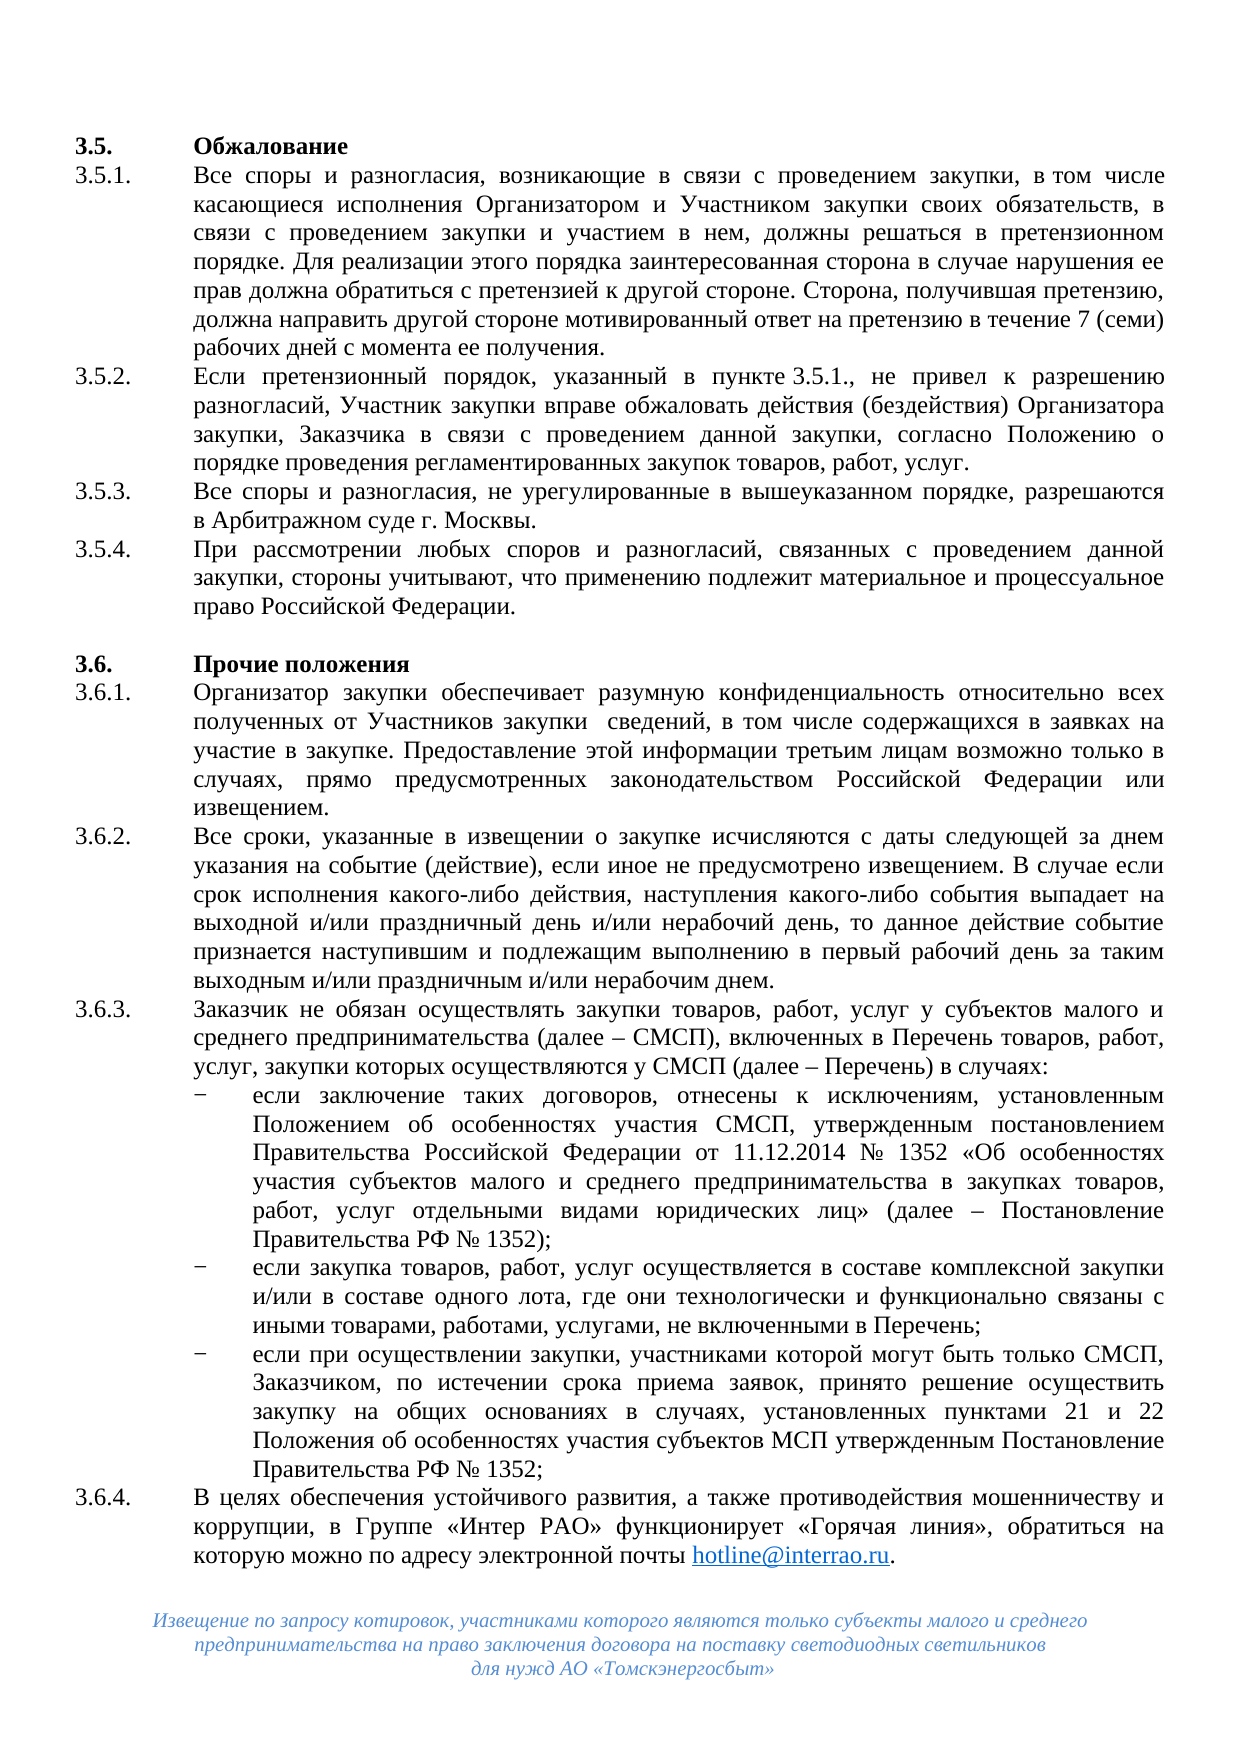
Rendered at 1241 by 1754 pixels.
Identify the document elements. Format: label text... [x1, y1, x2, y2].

list Обжалование [75, 131, 1165, 160]
list если при осуществлении закупки, участниками которой могут быть только СМСП, Заказчиком, по истечении срока приема заявок, принято решение осуществить закупку на общих основаниях в случаях, установленных пунктами 21 и 22 Положения об особенностях участия субъектов МСП утвержденным Постановление Правительства РФ № 1352; [193, 1339, 1165, 1482]
list если заключение таких договоров, отнесены к исключениям, установленным Положением об особенностях участия СМСП, утвержденным постановлением Правительства Российской Федерации от 11.12.2014 № 1352 «Об особенностях участия субъектов малого и среднего предпринимательства в закупках товаров, работ, услуг отдельными видами юридических лиц» (далее – Постановление Правительства РФ № 1352); [193, 1080, 1165, 1252]
list Если претензионный порядок, указанный в пункте 3.5.1., не привел к разрешению разногласий, Участник закупки вправе обжаловать действия (бездействия) Организатора закупки, Заказчика в связи с проведением данной закупки, согласно Положению о порядке проведения регламентированных закупок товаров, работ, услуг. [75, 361, 1165, 476]
list Организатор закупки обеспечивает разумную конфиденциальность относительно всех полученных от Участников закупки сведений, в том числе содержащихся в заявках на участие в закупке. Предоставление этой информации третьим лицам возможно только в случаях, прямо предусмотренных законодательством Российской Федерации или извещением. [75, 677, 1165, 821]
list В целях обеспечения устойчивого развития, а также противодействия мошенничеству и коррупции, в Группе «Интер РАО» функционирует «Горячая линия», обратиться на которую можно по адресу электронной почты hotline@interrao.ru. [75, 1482, 1165, 1569]
list Заказчик не обязан осуществлять закупки товаров, работ, услуг у субъектов малого и среднего предпринимательства (далее – СМСП), включенных в Перечень товаров, работ, услуг, закупки которых осуществляются у СМСП (далее – Перечень) в случаях: [75, 994, 1165, 1080]
list Все сроки, указанные в извещении о закупке исчисляются с даты следующей за днем указания на событие (действие), если иное не предусмотрено извещением. В случае если срок исполнения какого-либо действия, наступления какого-либо события выпадает на выходной и/или праздничный день и/или нерабочий день, то данное действие событие признается наступившим и подлежащим выполнению в первый рабочий день за таким выходным и/или праздничным и/или нерабочим днем. [75, 821, 1165, 994]
list если закупка товаров, работ, услуг осуществляется в составе комплексной закупки и/или в составе одного лота, где они технологически и функционально связаны с иными товарами, работами, услугами, не включенными в Перечень; [193, 1252, 1165, 1339]
list Все споры и разногласия, не урегулированные в вышеуказанном порядке, разрешаются в Арбитражном суде г. Москвы. [75, 476, 1165, 534]
list При рассмотрении любых споров и разногласий, связанных с проведением данной закупки, стороны учитывают, что применению подлежит материальное и процессуальное право Российской Федерации. [75, 534, 1165, 620]
list Прочие положения [75, 649, 1165, 677]
list Все споры и разногласия, возникающие в связи с проведением закупки, в том числе касающиеся исполнения Организатором и Участником закупки своих обязательств, в связи с проведением закупки и участием в нем, должны решаться в претензионном порядке. Для реализации этого порядка заинтересованная сторона в случае нарушения ее прав должна обратиться с претензией к другой стороне. Сторона, получившая претензию, должна направить другой стороне мотивированный ответ на претензию в течение 7 (семи) рабочих дней с момента ее получения. [75, 160, 1165, 361]
